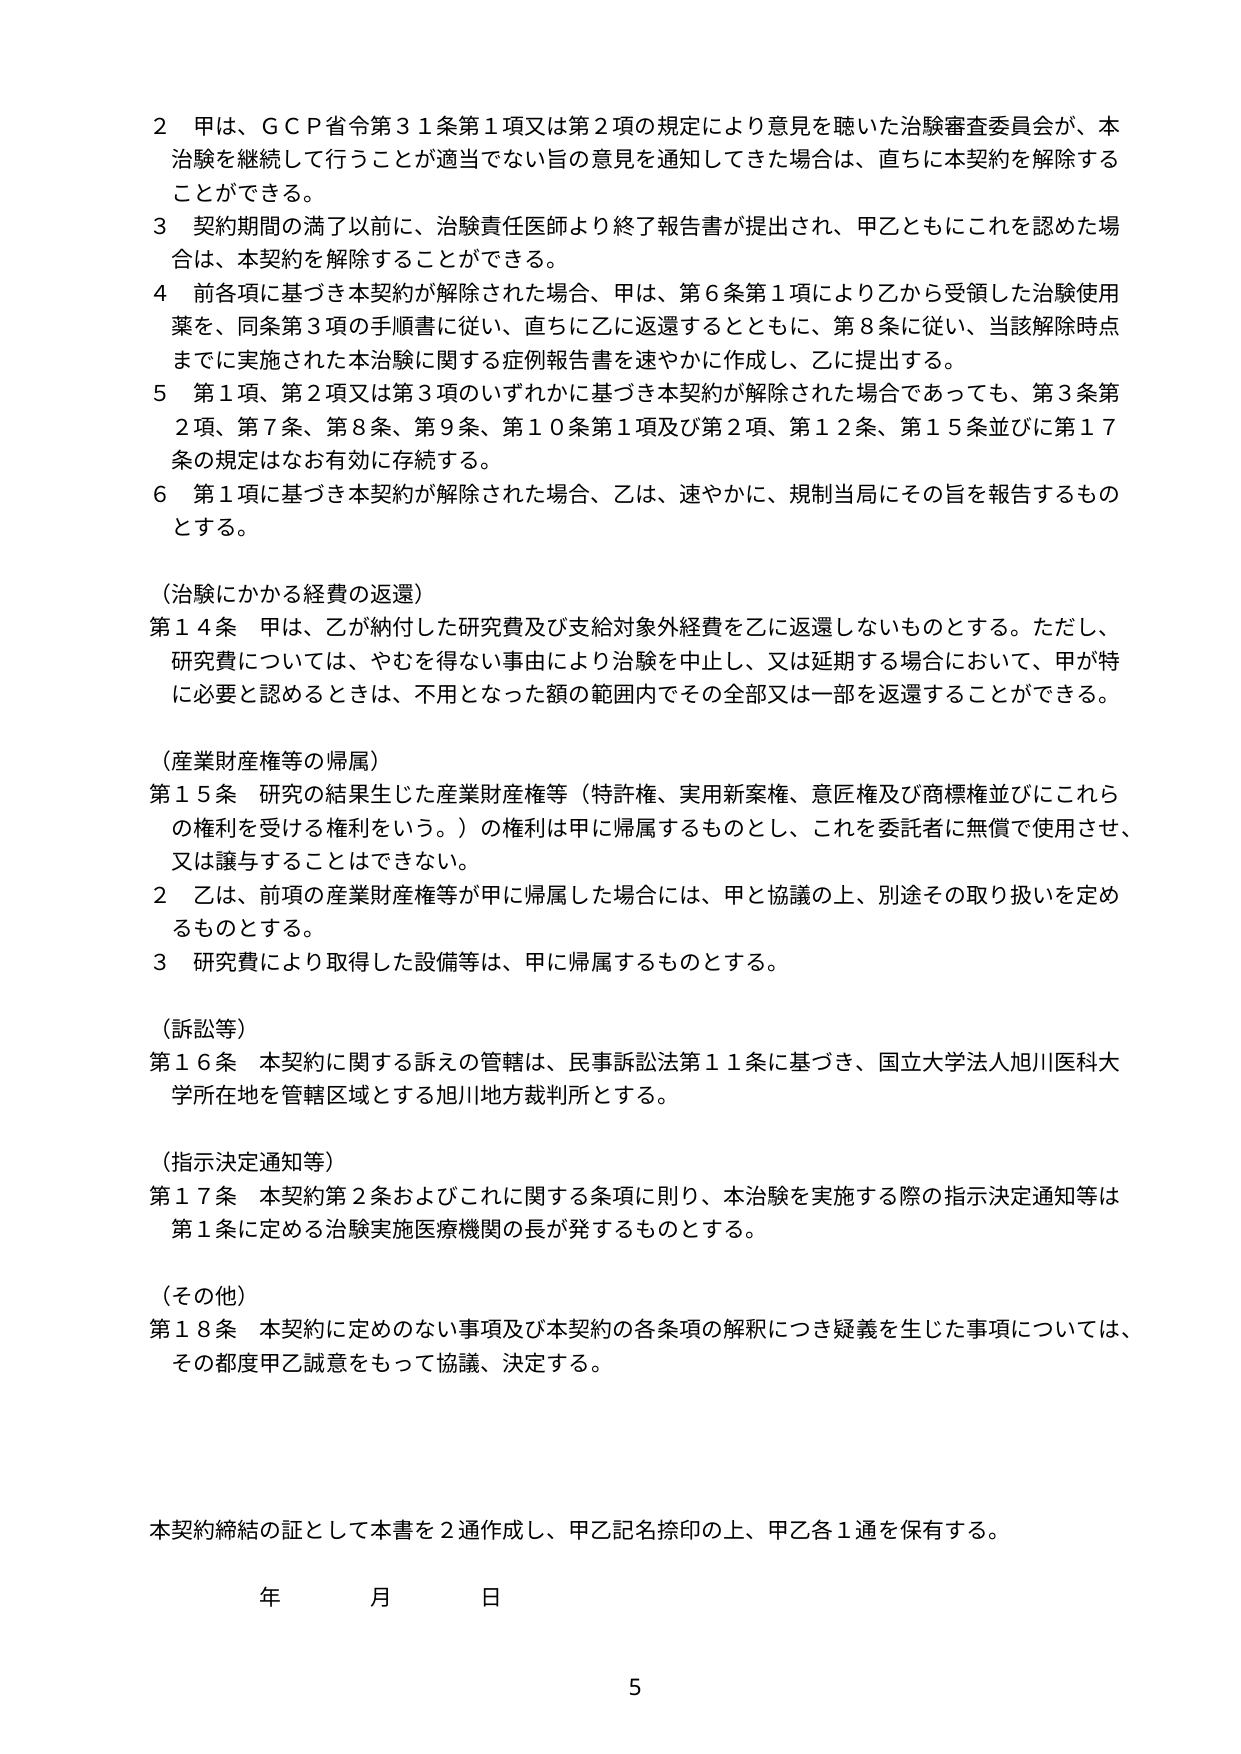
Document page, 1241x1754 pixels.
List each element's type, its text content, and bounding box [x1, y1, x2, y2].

text 第１６条 本契約に関する訴えの管轄は、民事訴訟法第１１条に基づき、国立大学法人旭川医科大学所在地を管轄区域とする旭川地方裁判所とする。 [149, 1044, 1121, 1111]
text ３ 研究費により取得した設備等は、甲に帰属するものとする。 [149, 944, 1121, 977]
text 第１８条 本契約に定めのない事項及び本契約の各条項の解釈につき疑義を生じた事項については、その都度甲乙誠意をもって協議、決定する。 [149, 1312, 1121, 1378]
text 第１７条 本契約第２条およびこれに関する条項に則り、本治験を実施する際の指示決定通知等は第１条に定める治験実施医療機関の長が発するものとする。 [149, 1178, 1121, 1245]
text ６ 第１項に基づき本契約が解除された場合、乙は、速やかに、規制当局にその旨を報告するものとする。 [149, 476, 1121, 543]
text 第１４条 甲は、乙が納付した研究費及び支給対象外経費を乙に返還しないものとする。ただし、研究費については、やむを得ない事由により治験を中止し、又は延期する場合において、甲が特に必要と認めるときは、不用となった額の範囲内でその全部又は一部を返還することができる。 [149, 609, 1121, 710]
text （指示決定通知等） [149, 1144, 1121, 1178]
text ５ 第１項、第２項又は第３項のいずれかに基づき本契約が解除された場合であっても、第３条第２項、第７条、第８条、第９条、第１０条第１項及び第２項、第１２条、第１５条並びに第１７条の規定はなお有効に存続する。 [149, 375, 1121, 476]
text ３ 契約期間の満了以前に、治験責任医師より終了報告書が提出され、甲乙ともにこれを認めた場合は、本契約を解除することができる。 [149, 208, 1121, 275]
text （訴訟等） [149, 1011, 1121, 1044]
text ２ 甲は、ＧＣＰ省令第３１条第１項又は第２項の規定により意見を聴いた治験審査委員会が、本治験を継続して行うことが適当でない旨の意見を通知してきた場合は、直ちに本契約を解除することができる。 [149, 108, 1121, 208]
text （その他） [149, 1278, 1121, 1312]
text （治験にかかる経費の返還） [149, 576, 1121, 609]
text 年 月 日 [149, 1579, 1121, 1613]
text ２ 乙は、前項の産業財産権等が甲に帰属した場合には、甲と協議の上、別途その取り扱いを定めるものとする。 [149, 877, 1121, 944]
text （産業財産権等の帰属） [149, 743, 1121, 777]
text 第１５条 研究の結果生じた産業財産権等（特許権、実用新案権、意匠権及び商標権並びにこれらの権利を受ける権利をいう。）の権利は甲に帰属するものとし、これを委託者に無償で使用させ、又は譲与することはできない。 [149, 777, 1121, 877]
text 本契約締結の証として本書を２通作成し、甲乙記名捺印の上、甲乙各１通を保有する。 [149, 1512, 1121, 1546]
text ４ 前各項に基づき本契約が解除された場合、甲は、第６条第１項により乙から受領した治験使用薬を、同条第３項の手順書に従い、直ちに乙に返還するとともに、第８条に従い、当該解除時点までに実施された本治験に関する症例報告書を速やかに作成し、乙に提出する。 [149, 275, 1121, 375]
